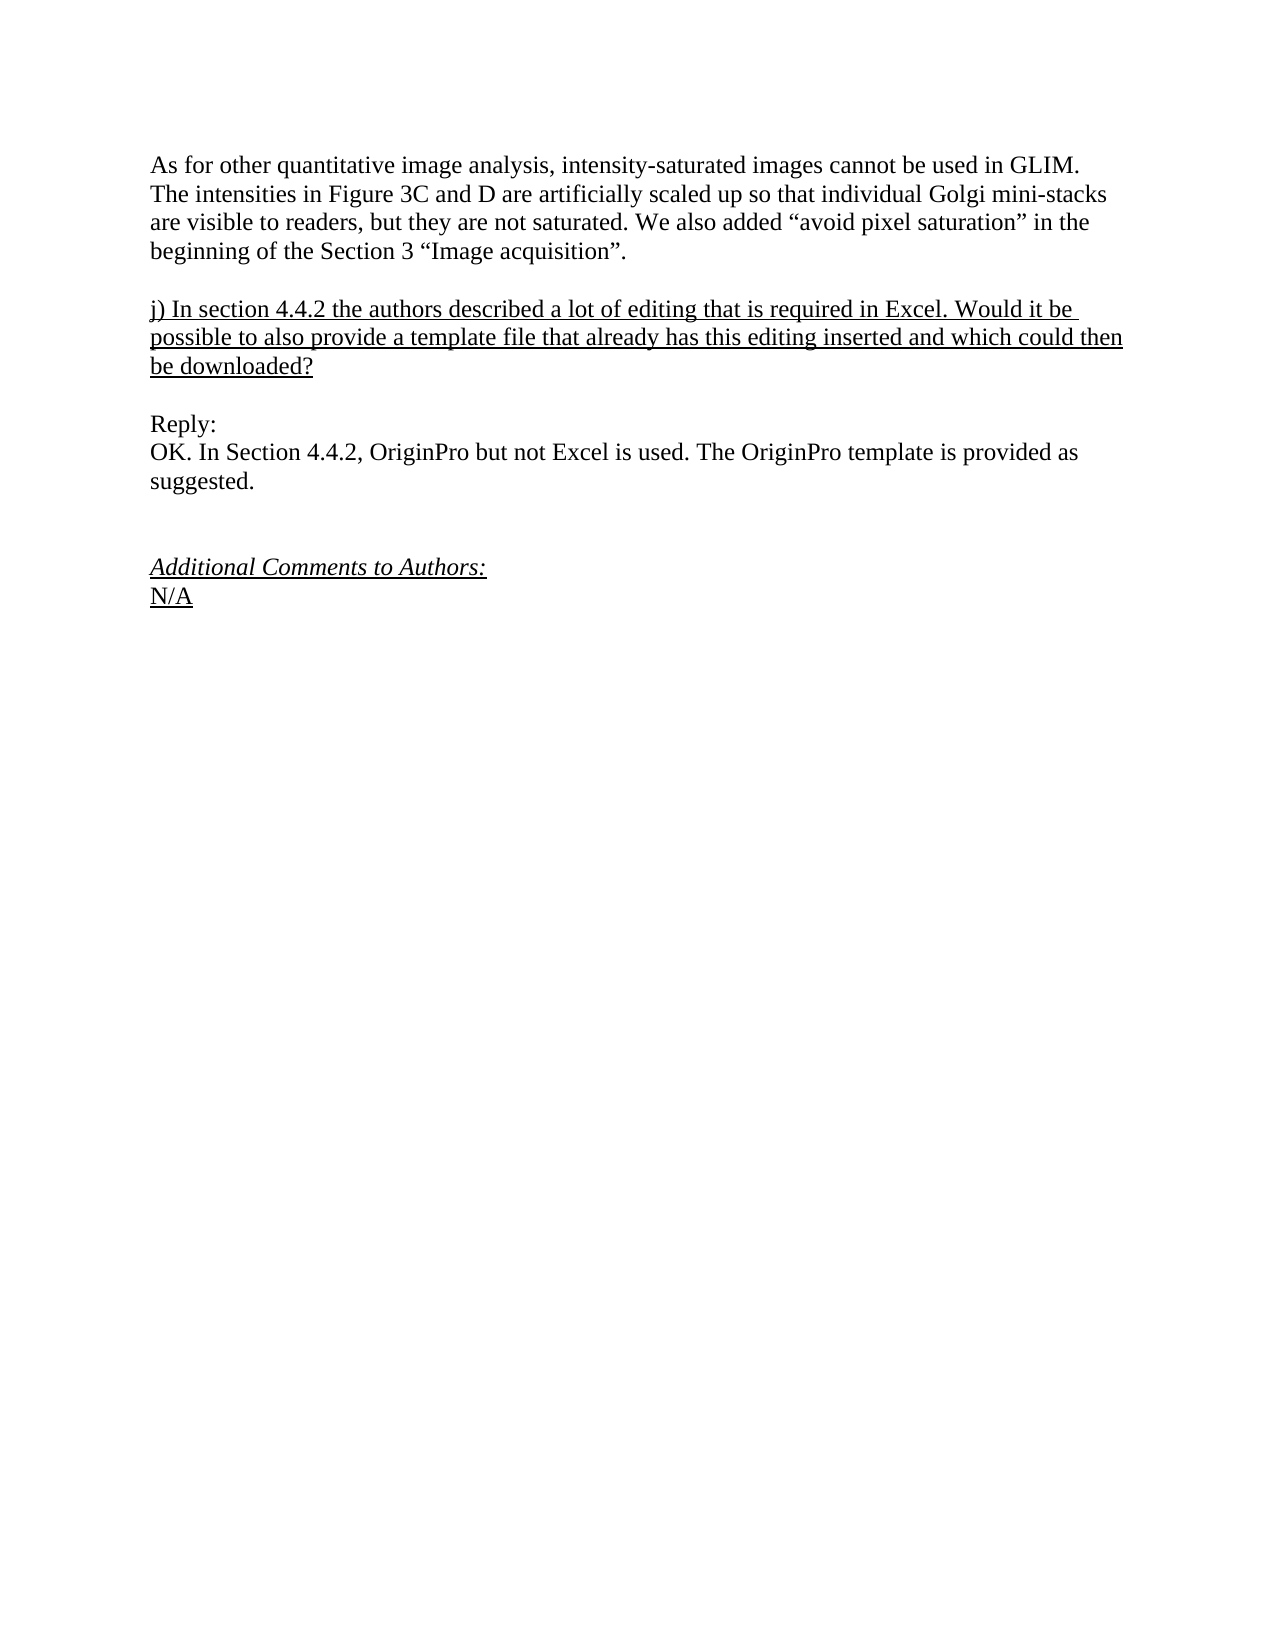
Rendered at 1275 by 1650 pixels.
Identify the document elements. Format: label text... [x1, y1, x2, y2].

text OK. In Section 4.4.2, OriginPro but not Excel is used. The OriginPro template is provided as suggested. [150, 437, 1125, 495]
text Additional Comments to Authors: N/A [150, 524, 1125, 610]
text As for other quantitative image analysis, intensity-saturated images cannot be used in GLIM. The intensities in Figure 3C and D are artificially scaled up so that individual Golgi mini-stacks are visible to readers, but they are not saturated. We also added “avoid pixel saturation” in the beginning of the Section 3 “Image acquisition”. [150, 150, 1125, 265]
text Reply: [150, 409, 1125, 437]
text j) In section 4.4.2 the authors described a lot of editing that is required in Excel. Would it be possible to also provide a template file that already has this editing inserted and which could then be downloaded? [150, 294, 1125, 409]
